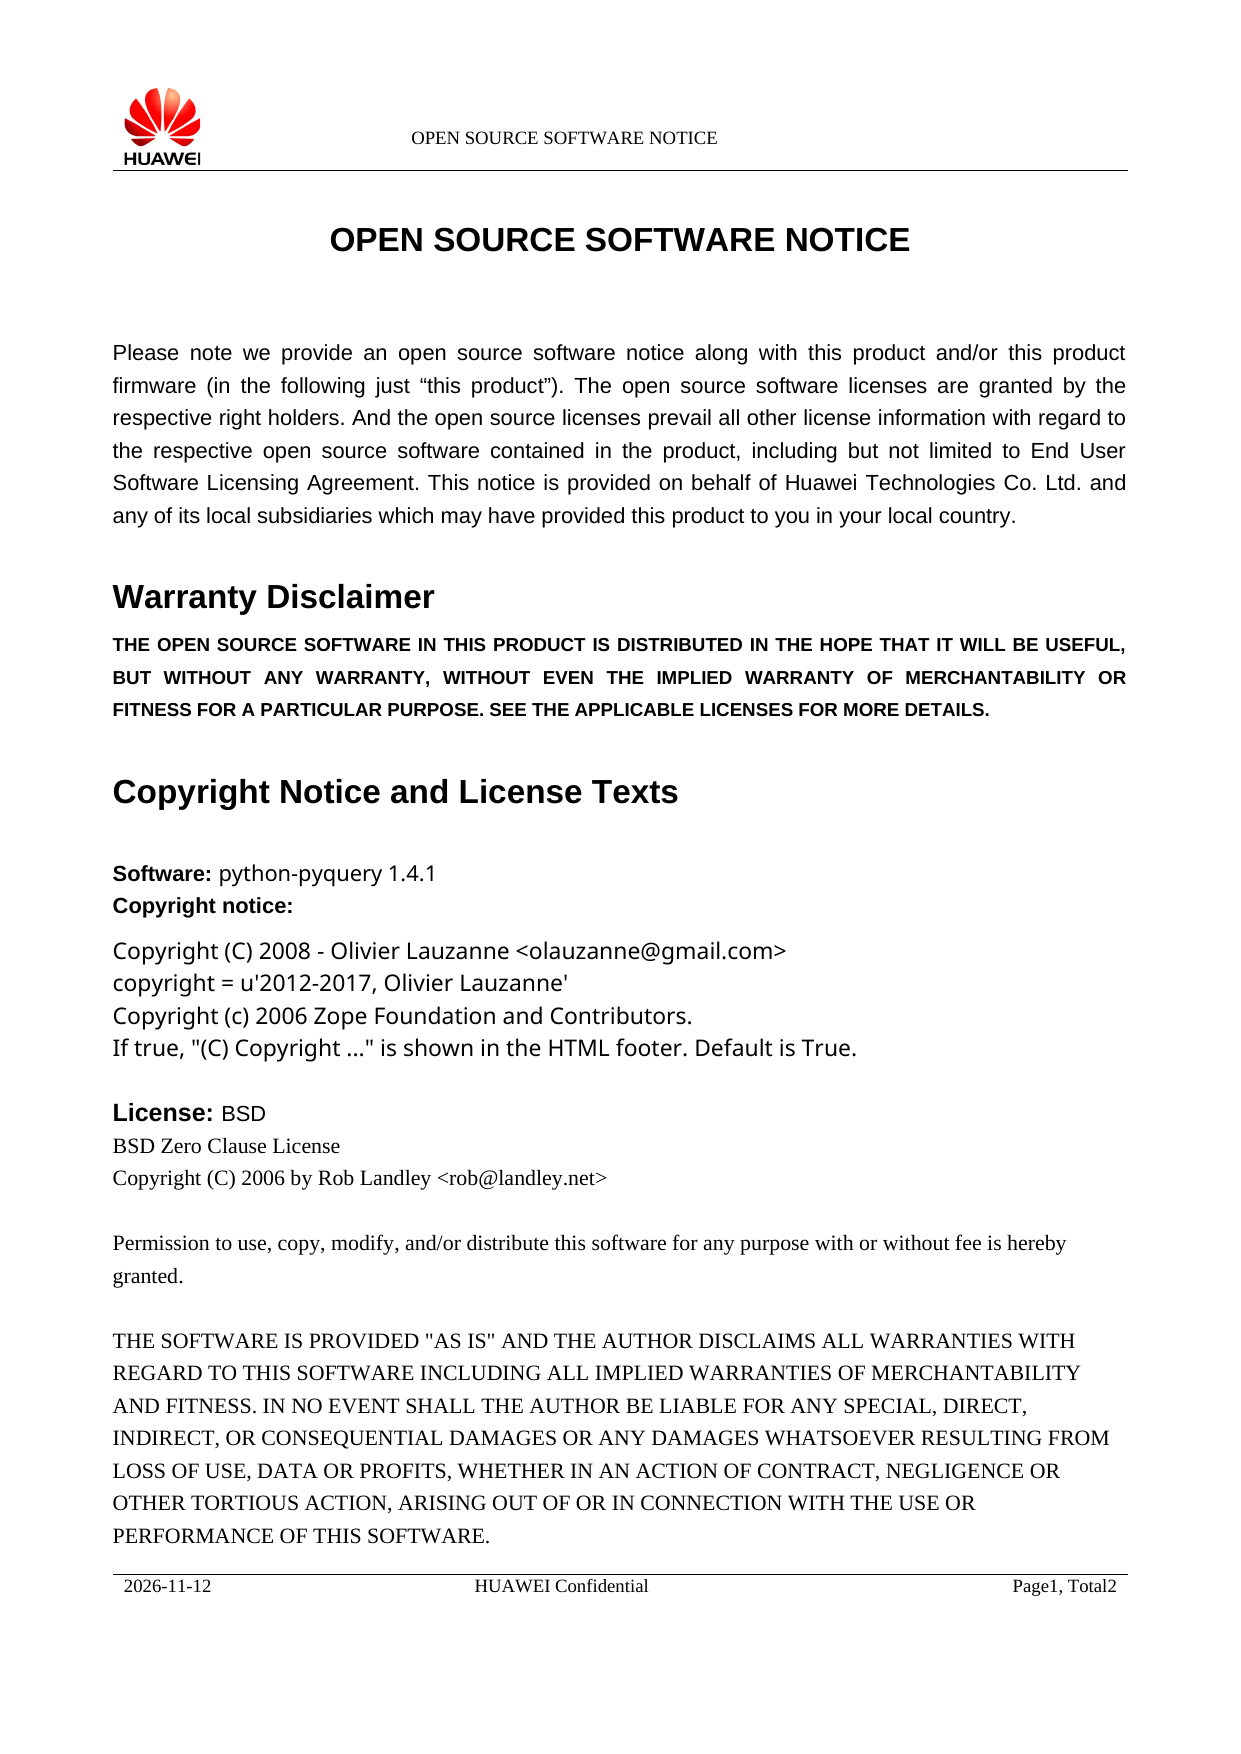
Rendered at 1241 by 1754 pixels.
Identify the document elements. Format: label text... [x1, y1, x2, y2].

text Copyright (C) 2008 - Olivier Lauzanne <olauzanne@gmail.com> copyright = u'2012-2017, Olivier Lauzanne' Copyright (c) 2006 Zope Foundation and Contributors. If true, "(C) Copyright ..." is shown in the HTML footer. Default is True. [112, 934, 1128, 1096]
title Software: python-pyquery 1.4.1 [112, 856, 1128, 889]
text Warranty Disclaimer [112, 564, 1128, 629]
text License: BSD [112, 1096, 1128, 1129]
text Copyright notice: [112, 889, 1128, 921]
text Copyright Notice and License Texts [112, 759, 1128, 824]
text OPEN SOURCE SOFTWARE NOTICE [112, 206, 1128, 271]
picture [124, 88, 201, 165]
text Please note we provide an open source software notice along with this product and/or this product firmware (in the following just “this product”). The open source software licenses are granted by the respective right holders. And the open source licenses prevail all other license information with regard to the respective open source software contained in the product, including but not limited to End User Software Licensing Agreement. This notice is provided on behalf of Huawei Technologies Co. Ltd. and any of its local subsidiaries which may have provided this product to you in your local country. [112, 336, 1128, 531]
text The open source software in this product is distributed in the hope that it will be useful, but WITHOUT ANY WARRANTY, without even the implied warranty of MERCHANTABILITY or FITNESS FOR A PARTICULAR PURPOSE. See the applicable licenses for more details. [112, 629, 1128, 726]
